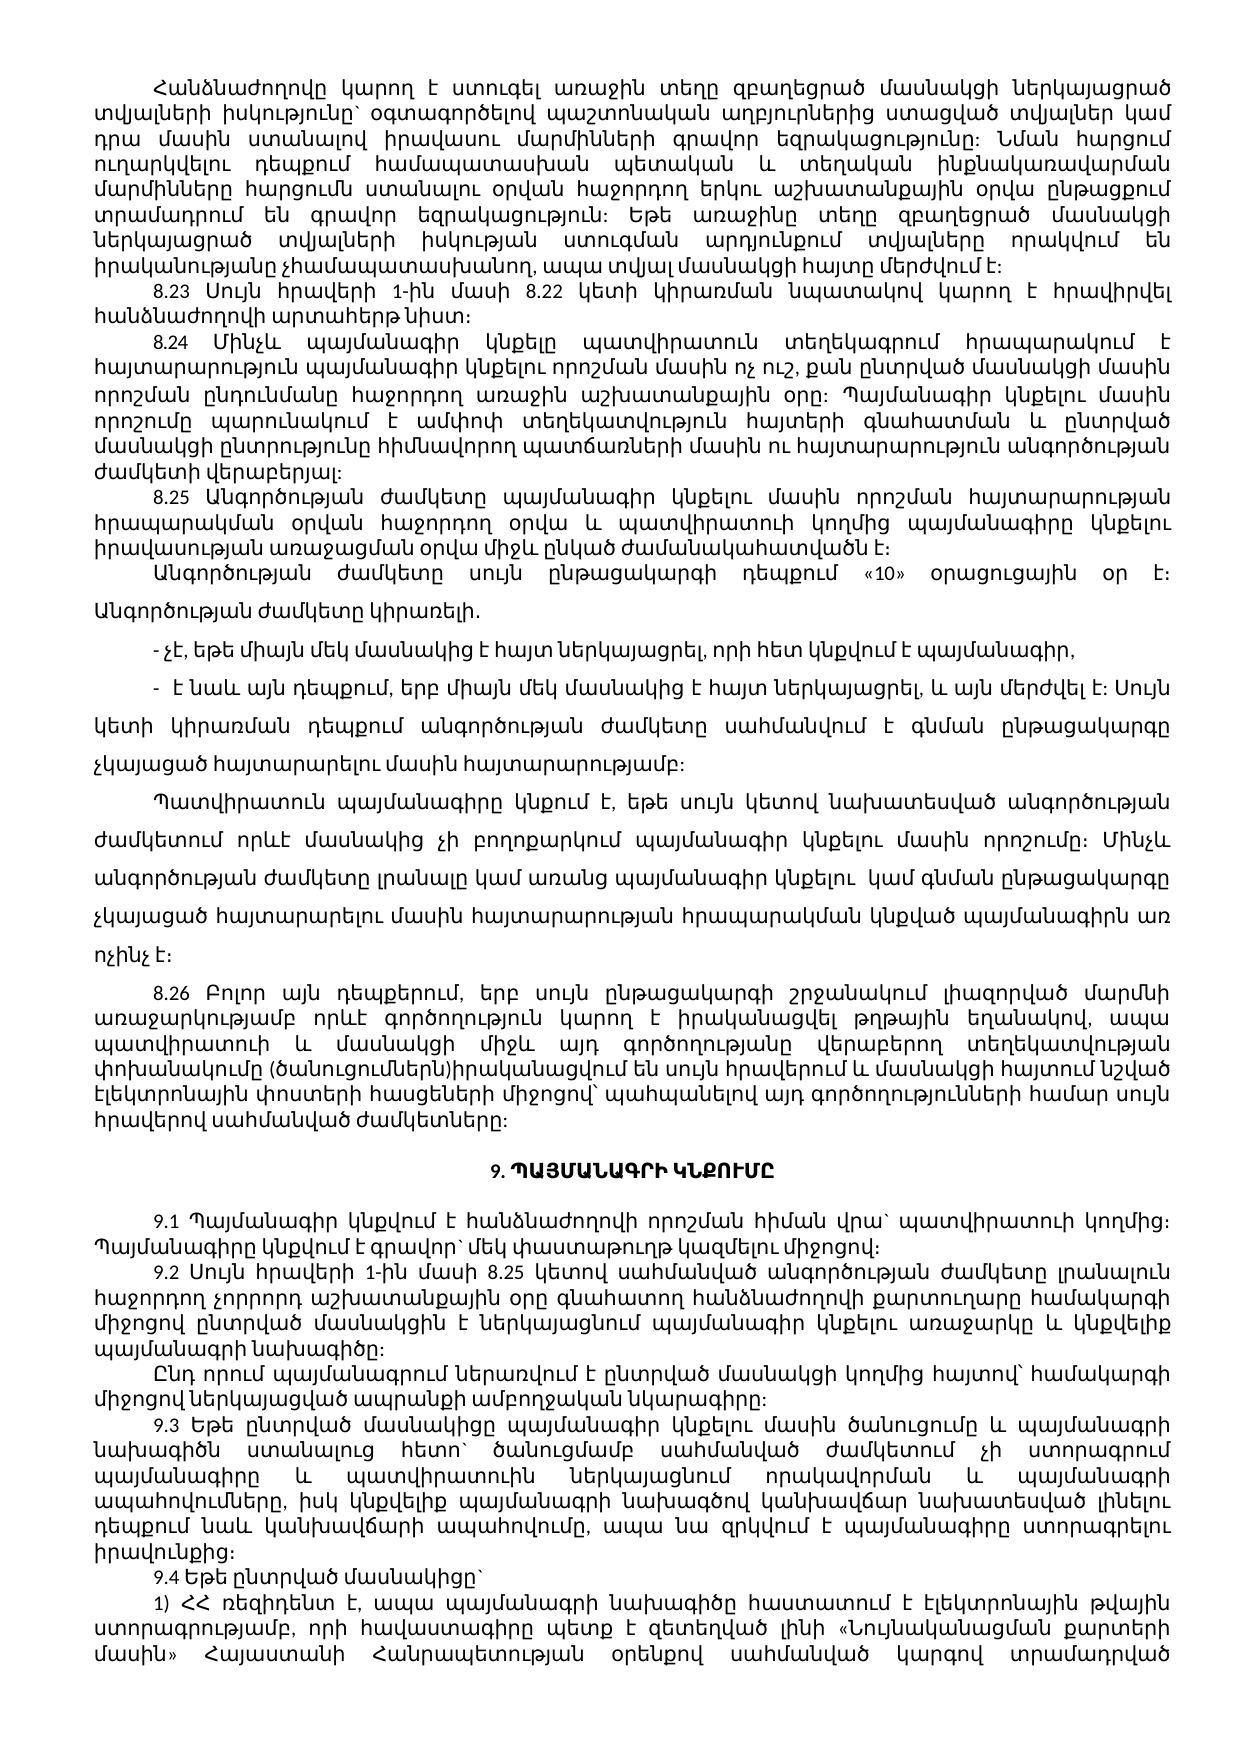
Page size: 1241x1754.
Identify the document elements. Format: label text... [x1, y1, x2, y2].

text 9.4 Եթե ընտրված մասնակիցը` [94, 1564, 1171, 1590]
text - չէ, եթե միայն մեկ մասնակից է հայտ ներկայացրել, որի հետ կնքվում է պայմանագիր, [94, 637, 1171, 662]
text 9.1 Պայմանագիր կնքվում է հանձնաժողովի որոշման հիման վրա` պատվիրատուի կողմից։ Պայմանագիրը կնքվում է գրավոր` մեկ փաստաթուղթ կազմելու միջոցով։ [94, 1209, 1171, 1259]
text 8.23 Սույն հրավերի 1-ին մասի 8.22 կետի կիրառման նպատակով կարող է հրավիրվել հանձնաժողովի արտահերթ նիստ։ [94, 278, 1171, 329]
text - է նաև այն դեպքում, երբ միայն մեկ մասնակից է հայտ ներկայացրել, և այն մերժվել է: Սույն կետի կիրառման դեպքում անգործության ժամկետը սահմանվում է գնման ընթացակարգը չկայացած հայտարարելու մասին հայտարարությամբ: [94, 675, 1171, 777]
text Պատվիրատուն պայմանագիրը կնքում է, եթե սույն կետով նախատեսված անգործության ժամկետում որևէ մասնակից չի բողոքարկում պայմանագիր կնքելու մասին որոշումը։ Մինչև անգործության ժամկետը լրանալը կամ առանց պայմանագիր կնքելու կամ գնման ընթացակարգը չկայացած հայտարարելու մասին հայտարարության հրապարակման կնքված պայմանագիրն առ ոչինչ է։ [94, 789, 1171, 967]
text Անգործության ժամկետը սույն ընթացակարգի դեպքում «10» օրացուցային օր է։ Անգործության ժամկետը կիրառելի․ [94, 561, 1171, 624]
text 9. ՊԱՅՄԱՆԱԳՐԻ ԿՆՔՈՒՄԸ [94, 1158, 1171, 1183]
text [94, 1590, 1171, 1666]
text 8.25 Անգործության ժամկետը պայմանագիր կնքելու մասին որոշման հայտարարության հրապարակման օրվան հաջորդող օրվա և պատվիրատուի կողմից պայմանագիրը կնքելու իրավասության առաջացման օրվա միջև ընկած ժամանակահատվածն է։ [94, 484, 1171, 561]
text Հանձնաժողովը կարող է ստուգել առաջին տեղը զբաղեցրած մասնակցի ներկայացրած տվյալների իսկությունը` օգտագործելով պաշտոնական աղբյուրներից ստացված տվյալներ կամ դրա մասին ստանալով իրավասու մարմինների գրավոր եզրակացությունը: Նման հարցում ուղարկվելու դեպքում համապատասխան պետական և տեղական ինքնակառավարման մարմինները հարցումն ստանալու օրվան հաջորդող երկու աշխատանքային օրվա ընթացքում տրամադրում են գրավոր եզրակացություն: Եթե առաջինը տեղը զբաղեցրած մասնակցի ներկայացրած տվյալների իսկության ստուգման արդյունքում տվյալները որակվում են իրականությանը չհամապատասխանող, ապա տվյալ մասնակցի հայտը մերժվում է: [94, 75, 1171, 278]
text 9.2 Սույն հրավերի 1-ին մասի 8.25 կետով սահմանված անգործության ժամկետը լրանալուն հաջորդող չորրորդ աշխատանքային օրը գնահատող հանձնաժողովի քարտուղարը համակարգի միջոցով ընտրված մասնակցին է ներկայացնում պայմանագիր կնքելու առաջարկը և կնքվելիք պայմանագրի նախագիծը: [94, 1259, 1171, 1361]
text 9.3 Եթե ընտրված մասնակիցը պայմանագիր կնքելու մասին ծանուցումը և պայմանագրի նախագիծն ստանալուց հետո` ծանուցմամբ սահմանված ժամկետում չի ստորագրում պայմանագիրը և պատվիրատուին ներկայացնում որակավորման և պայմանագրի ապահովումները, իսկ կնքվելիք պայմանագրի նախագծով կանխավճար նախատեսված լինելու դեպքում նաև կանխավճարի ապահովումը, ապա նա զրկվում է պայմանագիրը ստորագրելու իրավունքից։ [94, 1412, 1171, 1564]
text Ընդ որում պայմանագրում ներառվում է ընտրված մասնակցի կողմից հայտով՝ համակարգի միջոցով ներկայացված ապրանքի ամբողջական նկարագիրը: [94, 1361, 1171, 1412]
text 8.24 Մինչև պայմանագիր կնքելը պատվիրատուն տեղեկագրում հրապարակում է հայտարարություն պայմանագիր կնքելու որոշման մասին ոչ ուշ, քան ընտրված մասնակցի մասին որոշման ընդունմանը հաջորդող առաջին աշխատանքային օրը: Պայմանագիր կնքելու մասին որոշումը պարունակում է ամփոփ տեղեկատվություն հայտերի գնահատման և ընտրված մասնակցի ընտրությունը հիմնավորող պատճառների մասին ու հայտարարություն անգործության ժամկետի վերաբերյալ: [94, 329, 1171, 484]
text 8.26 Բոլոր այն դեպքերում, երբ սույն ընթացակարգի շրջանակում լիազորված մարմնի առաջարկությամբ որևէ գործողություն կարող է իրականացվել թղթային եղանակով, ապա պատվիրատուի և մասնակցի միջև այդ գործողությանը վերաբերող տեղեկատվության փոխանակումը (ծանուցումներն)իրականացվում են սույն հրավերում և մասնակցի հայտում նշված էլեկտրոնային փոստերի հասցեների միջոցով՝ պահպանելով այդ գործողությունների համար սույն հրավերով սահմանված ժամկետները: [94, 980, 1171, 1132]
